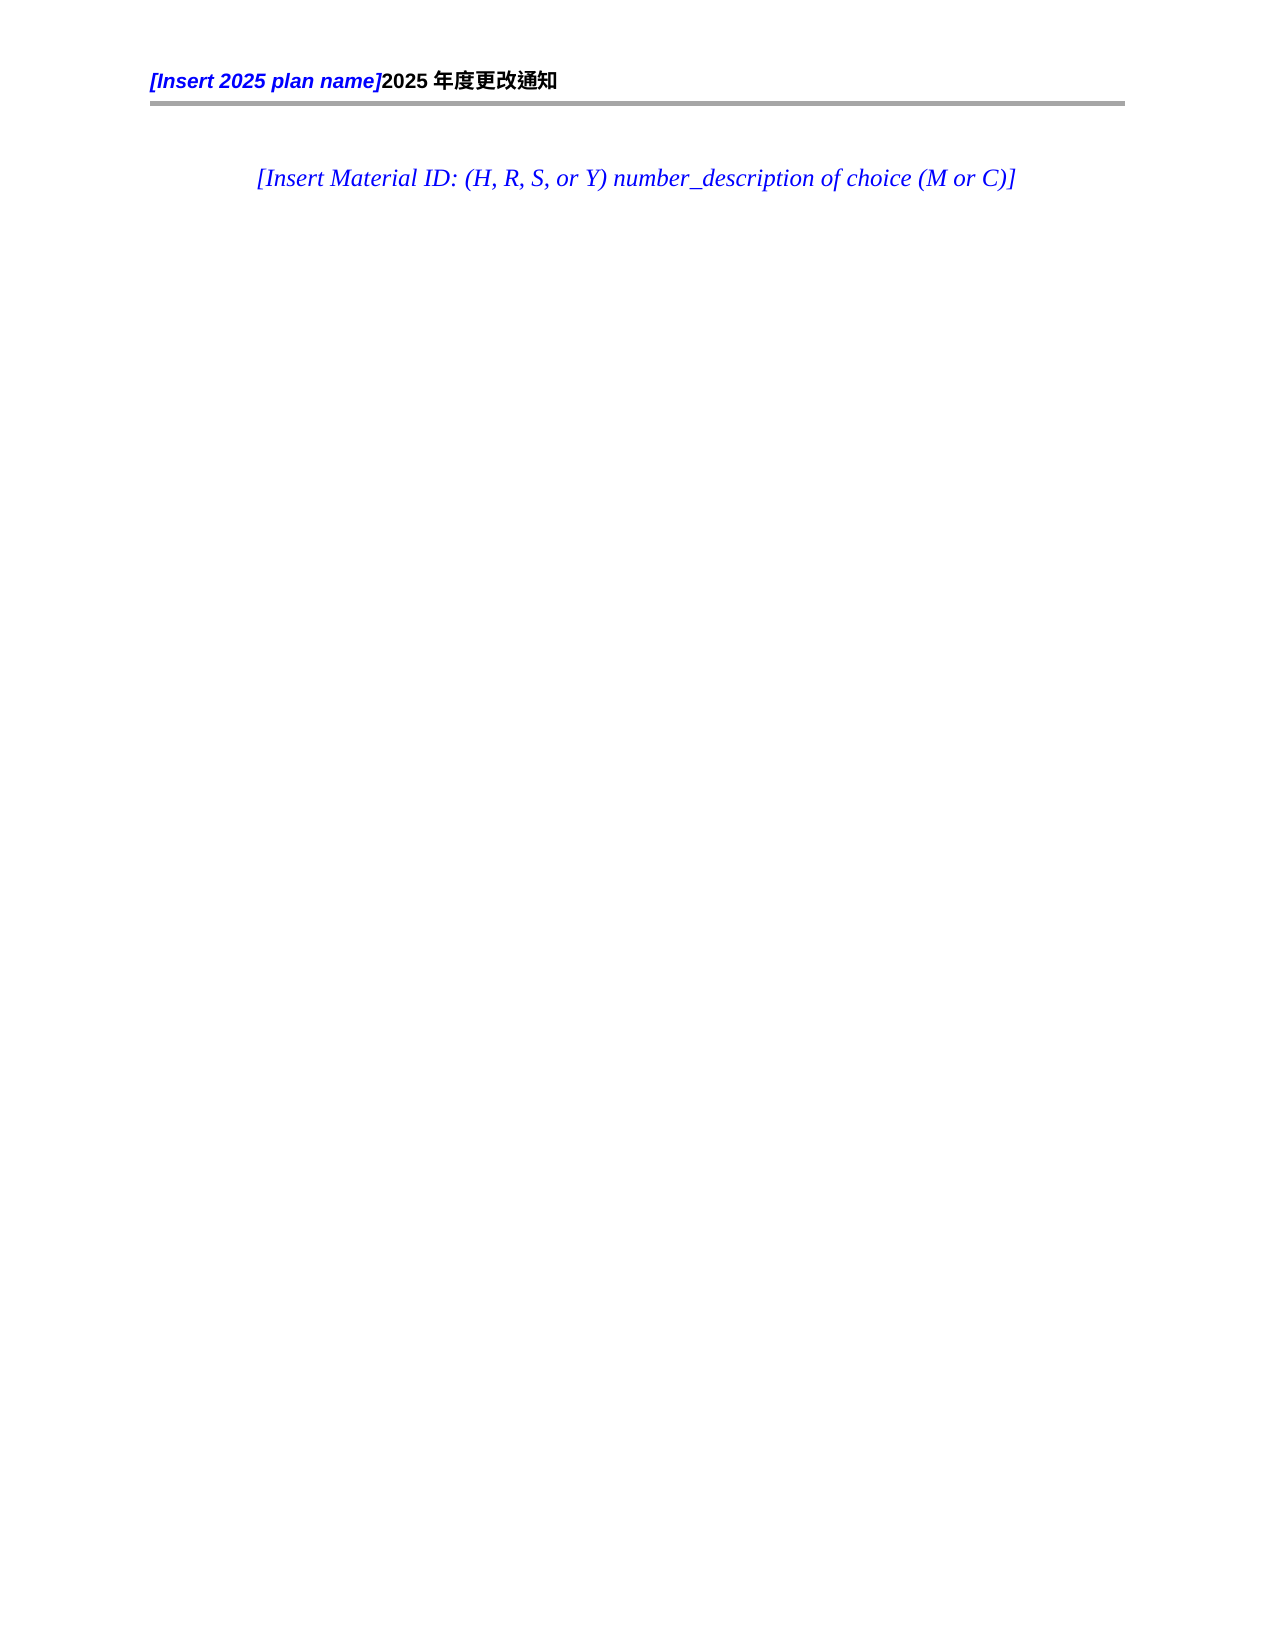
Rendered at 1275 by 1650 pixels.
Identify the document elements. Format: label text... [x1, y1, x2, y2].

text [Insert Material ID: (H, R, S, or Y) number_description of choice (M or C)] [150, 163, 1125, 192]
